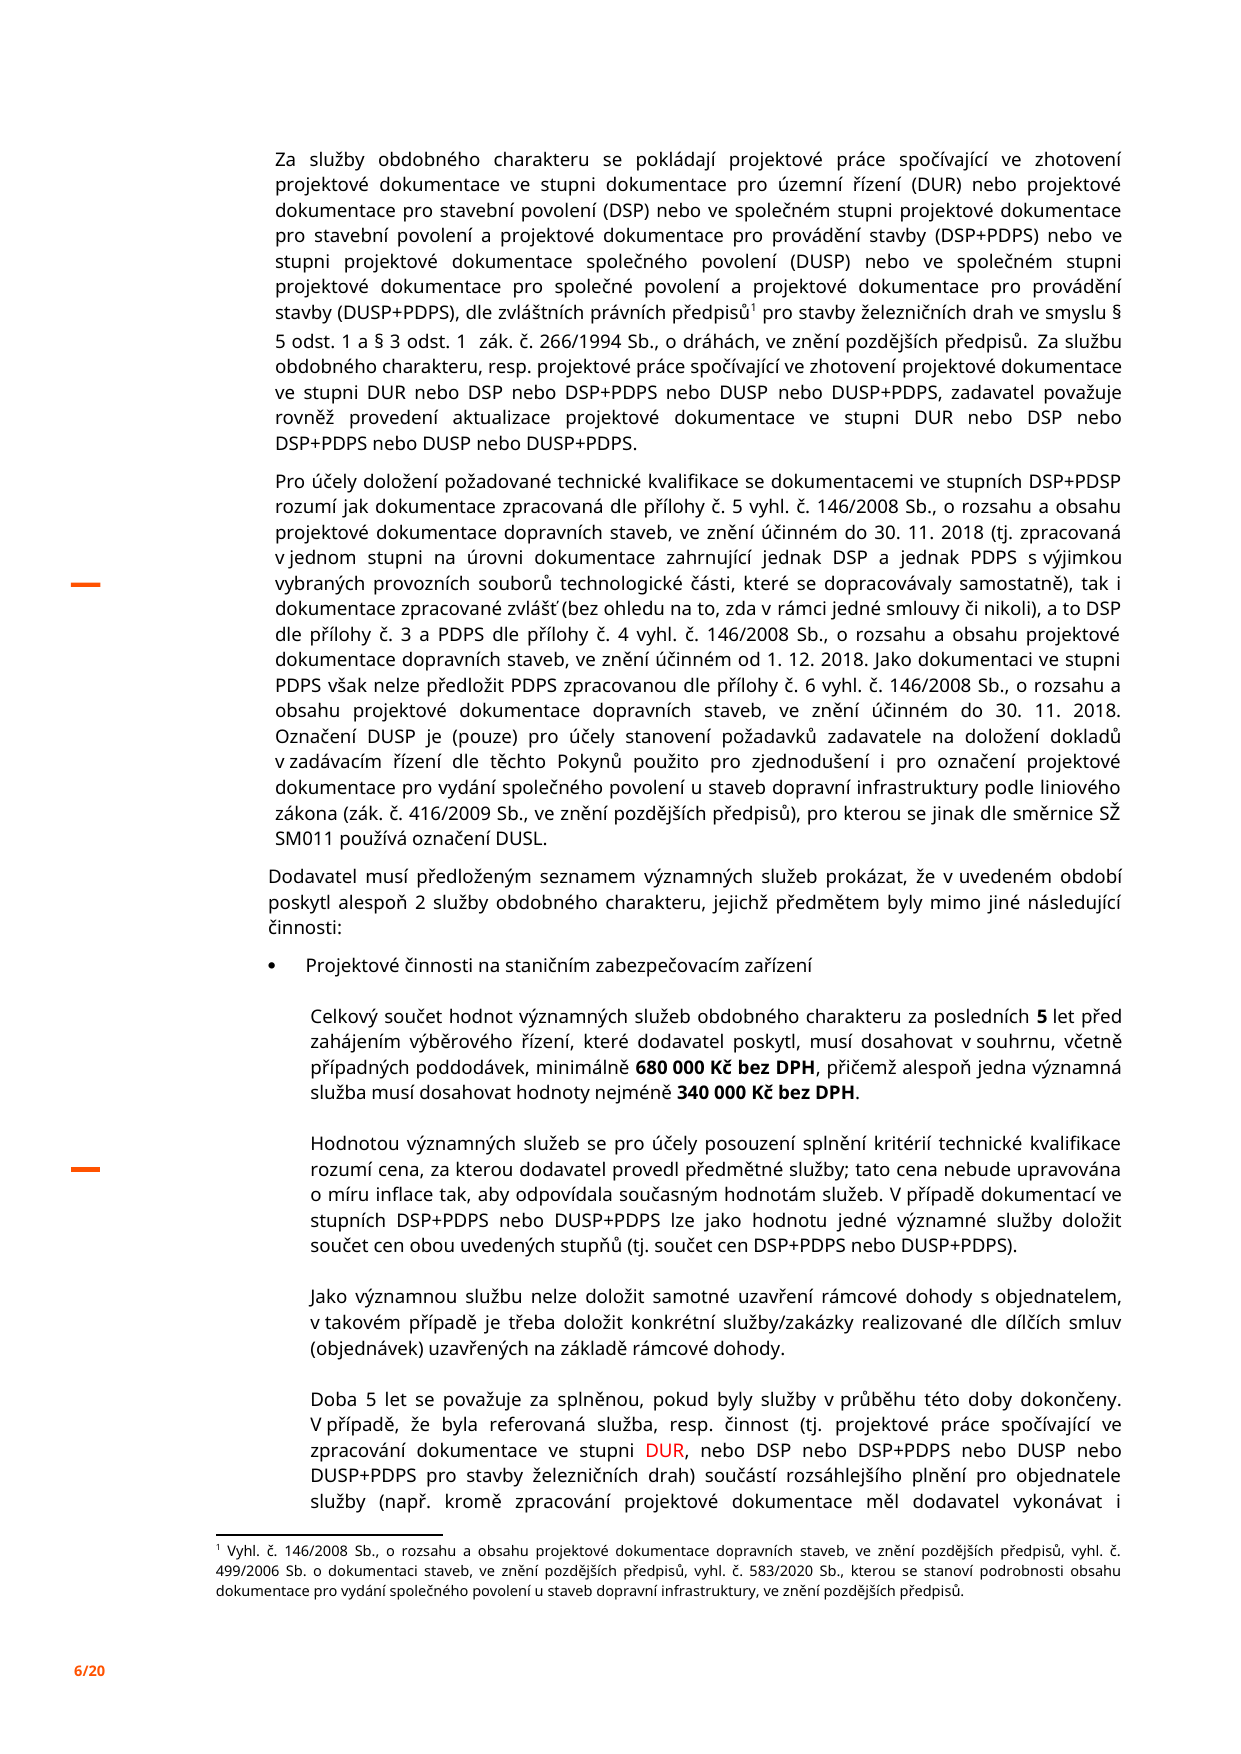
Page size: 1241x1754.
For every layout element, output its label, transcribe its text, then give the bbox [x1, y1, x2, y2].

text Hodnotou významných služeb se pro účely posouzení splnění kritérií technické kvalifikace rozumí cena, za kterou dodavatel provedl předmětné služby; tato cena nebude upravována o míru inflace tak, aby odpovídala současným hodnotám služeb. V případě dokumentací ve stupních DSP+PDPS nebo DUSP+PDPS lze jako hodnotu jedné významné služby doložit součet cen obou uvedených stupňů (tj. součet cen DSP+PDPS nebo DUSP+PDPS). [310, 1131, 1122, 1258]
text Pro účely doložení požadované technické kvalifikace se dokumentacemi ve stupních DSP+PDSP rozumí jak dokumentace zpracovaná dle přílohy č. 5 vyhl. č. 146/2008 Sb., o rozsahu a obsahu projektové dokumentace dopravních staveb, ve znění účinném do 30. 11. 2018 (tj. zpracovaná v jednom stupni na úrovni dokumentace zahrnující jednak DSP a jednak PDPS s výjimkou vybraných provozních souborů technologické části, které se dopracovávaly samostatně), tak i dokumentace zpracované zvlášť (bez ohledu na to, zda v rámci jedné smlouvy či nikoli), a to DSP dle přílohy č. 3 a PDPS dle přílohy č. 4 vyhl. č. 146/2008 Sb., o rozsahu a obsahu projektové dokumentace dopravních staveb, ve znění účinném od 1. 12. 2018. Jako dokumentaci ve stupni PDPS však nelze předložit PDPS zpracovanou dle přílohy č. 6 vyhl. č. 146/2008 Sb., o rozsahu a obsahu projektové dokumentace dopravních staveb, ve znění účinném do 30. 11. 2018. Označení DUSP je (pouze) pro účely stanovení požadavků zadavatele na doložení dokladů v zadávacím řízení dle těchto Pokynů použito pro zjednodušení i pro označení projektové dokumentace pro vydání společného povolení u staveb dopravní infrastruktury podle liniového zákona (zák. č. 416/2009 Sb., ve znění pozdějších předpisů), pro kterou se jinak dle směrnice SŽ SM011 používá označení DUSL. [275, 468, 1122, 851]
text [310, 1386, 1122, 1513]
text Jako významnou službu nelze doložit samotné uzavření rámcové dohody s objednatelem, v takovém případě je třeba doložit konkrétní služby/zakázky realizované dle dílčích smluv (objednávek) uzavřených na základě rámcové dohody. [310, 1284, 1122, 1360]
text Za služby obdobného charakteru se pokládají projektové práce spočívající ve zhotovení projektové dokumentace ve stupni dokumentace pro územní řízení (DUR) nebo projektové dokumentace pro stavební povolení (DSP) nebo ve společném stupni projektové dokumentace pro stavební povolení a projektové dokumentace pro provádění stavby (DSP+PDPS) nebo ve stupni projektové dokumentace společného povolení (DUSP) nebo ve společném stupni projektové dokumentace pro společné povolení a projektové dokumentace pro provádění stavby (DUSP+PDPS), dle zvláštních právních předpisů pro stavby železničních drah ve smyslu § 5 odst. 1 a § 3 odst. 1 zák. č. 266/1994 Sb., o dráhách, ve znění pozdějších předpisů. Za službu obdobného charakteru, resp. projektové práce spočívající ve zhotovení projektové dokumentace ve stupni DUR nebo DSP nebo DSP+PDPS nebo DUSP nebo DUSP+PDPS, zadavatel považuje rovněž provedení aktualizace projektové dokumentace ve stupni DUR nebo DSP nebo DSP+PDPS nebo DUSP nebo DUSP+PDPS. [275, 146, 1122, 456]
list Projektové činnosti na staničním zabezpečovacím zařízení [268, 952, 1122, 978]
text Celkový součet hodnot významných služeb obdobného charakteru za posledních 5 let před zahájením výběrového řízení, které dodavatel poskytl, musí dosahovat v souhrnu, včetně případných poddodávek, minimálně 680 000 Kč bez DPH, přičemž alespoň jedna významná služba musí dosahovat hodnoty nejméně 340 000 Kč bez DPH. [310, 1003, 1122, 1105]
text Dodavatel musí předloženým seznamem významných služeb prokázat, že v uvedeném období poskytl alespoň 2 služby obdobného charakteru, jejichž předmětem byly mimo jiné následující činnosti: [268, 863, 1122, 940]
